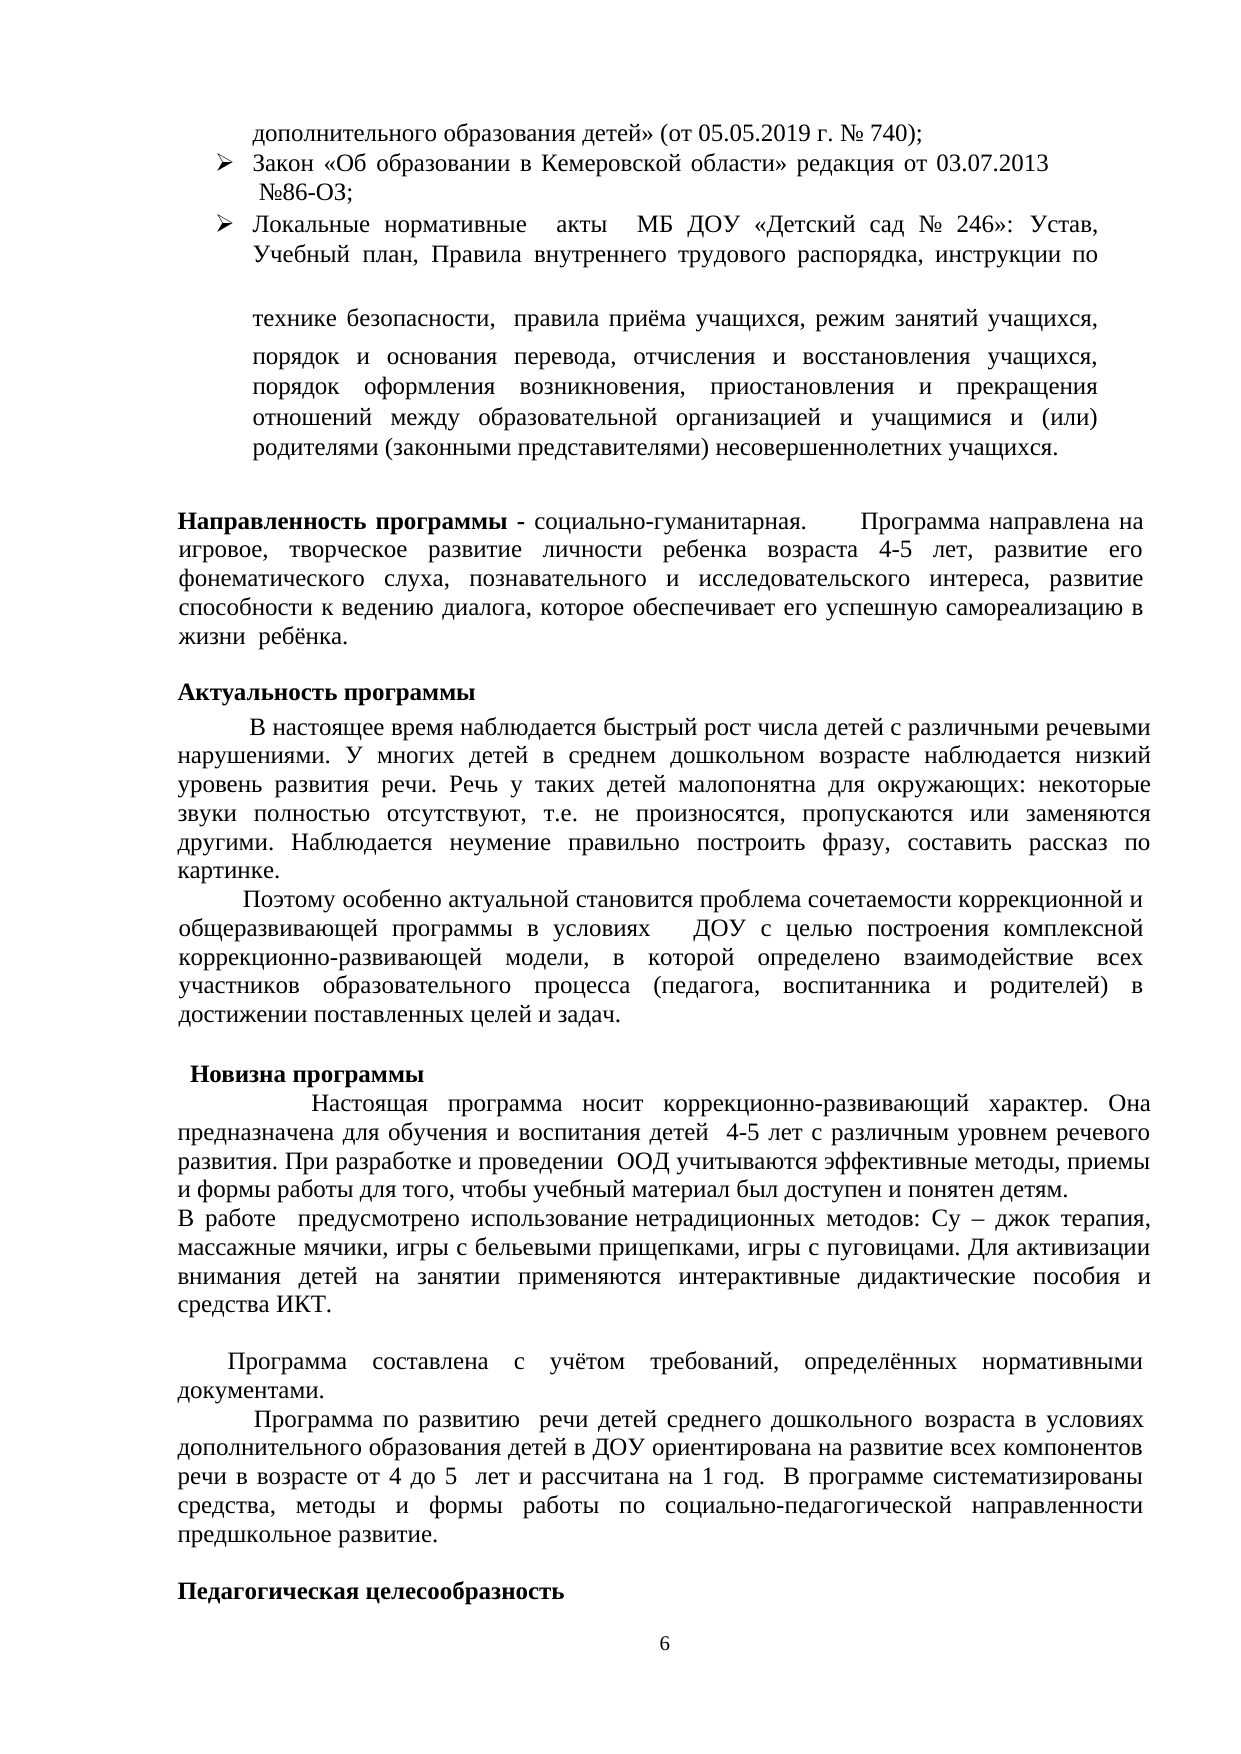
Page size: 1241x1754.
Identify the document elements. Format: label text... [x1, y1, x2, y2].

text В работе предусмотрено использование нетрадиционных методов: Су – джок терапия, массажные мячики, игры с бельевыми прищепками, игры с пуговицами. Для активизации внимания детей на занятии применяются интерактивные дидактические пособия и средства ИКТ. [177, 1203, 1152, 1318]
list №86-ОЗ; [252, 177, 1152, 206]
text Настоящая программа носит коррекционно-развивающий характер. Она предназначена для обучения и воспитания детей 4-5 лет с различным уровнем речевого развития. При разработке и проведении ООД учитываются эффективные методы, приемы и формы работы для того, чтобы учебный материал был доступен и понятен детям. [177, 1088, 1152, 1203]
text Программа по развитию речи детей среднего дошкольного возраста в условиях дополнительного образования детей в ДОУ ориентирована на развитие всех компонентов речи в возрасте от 4 до 5 лет и рассчитана на 1 год. В программе систематизированы средства, методы и формы работы по социально-педагогической направленности предшкольное развитие. [177, 1404, 1144, 1547]
text Поэтому особенно актуальной становится проблема сочетаемости коррекционной и общеразвивающей программы в условиях ДОУ с целью построения комплексной коррекционно-развивающей модели, в которой определено взаимодействие всех участников образовательного процесса (педагога, воспитанника и родителей) в достижении поставленных целей и задач. [177, 884, 1144, 1028]
text Программа составлена с учётом требований, определённых нормативными документами. [177, 1346, 1144, 1404]
subtitle Новизна программы [177, 1059, 1103, 1088]
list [215, 118, 1098, 147]
list Закон «Об образовании в Кемеровской области» редакция от 03.07.2013 [215, 148, 1152, 177]
text В настоящее время наблюдается быстрый рост числа детей с различными речевыми нарушениями. У многих детей в среднем дошкольном возрасте наблюдается низкий уровень развития речи. Речь у таких детей малопонятна для окружающих: некоторые звуки полностью отсутствуют, т.е. не произносятся, пропускаются или заменяются другими. Наблюдается неумение правильно построить фразу, составить рассказ по картинке. [177, 712, 1152, 884]
text Педагогическая целесообразность [177, 1576, 1103, 1605]
text Направленность программы - социально-гуманитарная. Программа направлена на игровое, творческое развитие личности ребенка возраста 4-5 лет, развитие его фонематического слуха, познавательного и исследовательского интереса, развитие способности к ведению диалога, которое обеспечивает его успешную самореализацию в жизни ребёнка. [177, 506, 1144, 649]
subtitle Актуальность программы [177, 677, 1152, 705]
list Локальные нормативные акты МБ ДОУ «Детский сад № 246»: Устав, Учебный план, Правила внутреннего трудового распорядка, инструкции по технике безопасности, правила приёма учащихся, режим занятий учащихся, порядок и основания перевода, отчисления и восстановления учащихся, порядок оформления возникновения, приостановления и прекращения отношений между образовательной организацией и учащимися и (или) родителями (законными представителями) несовершеннолетних учащихся. [215, 209, 1098, 461]
